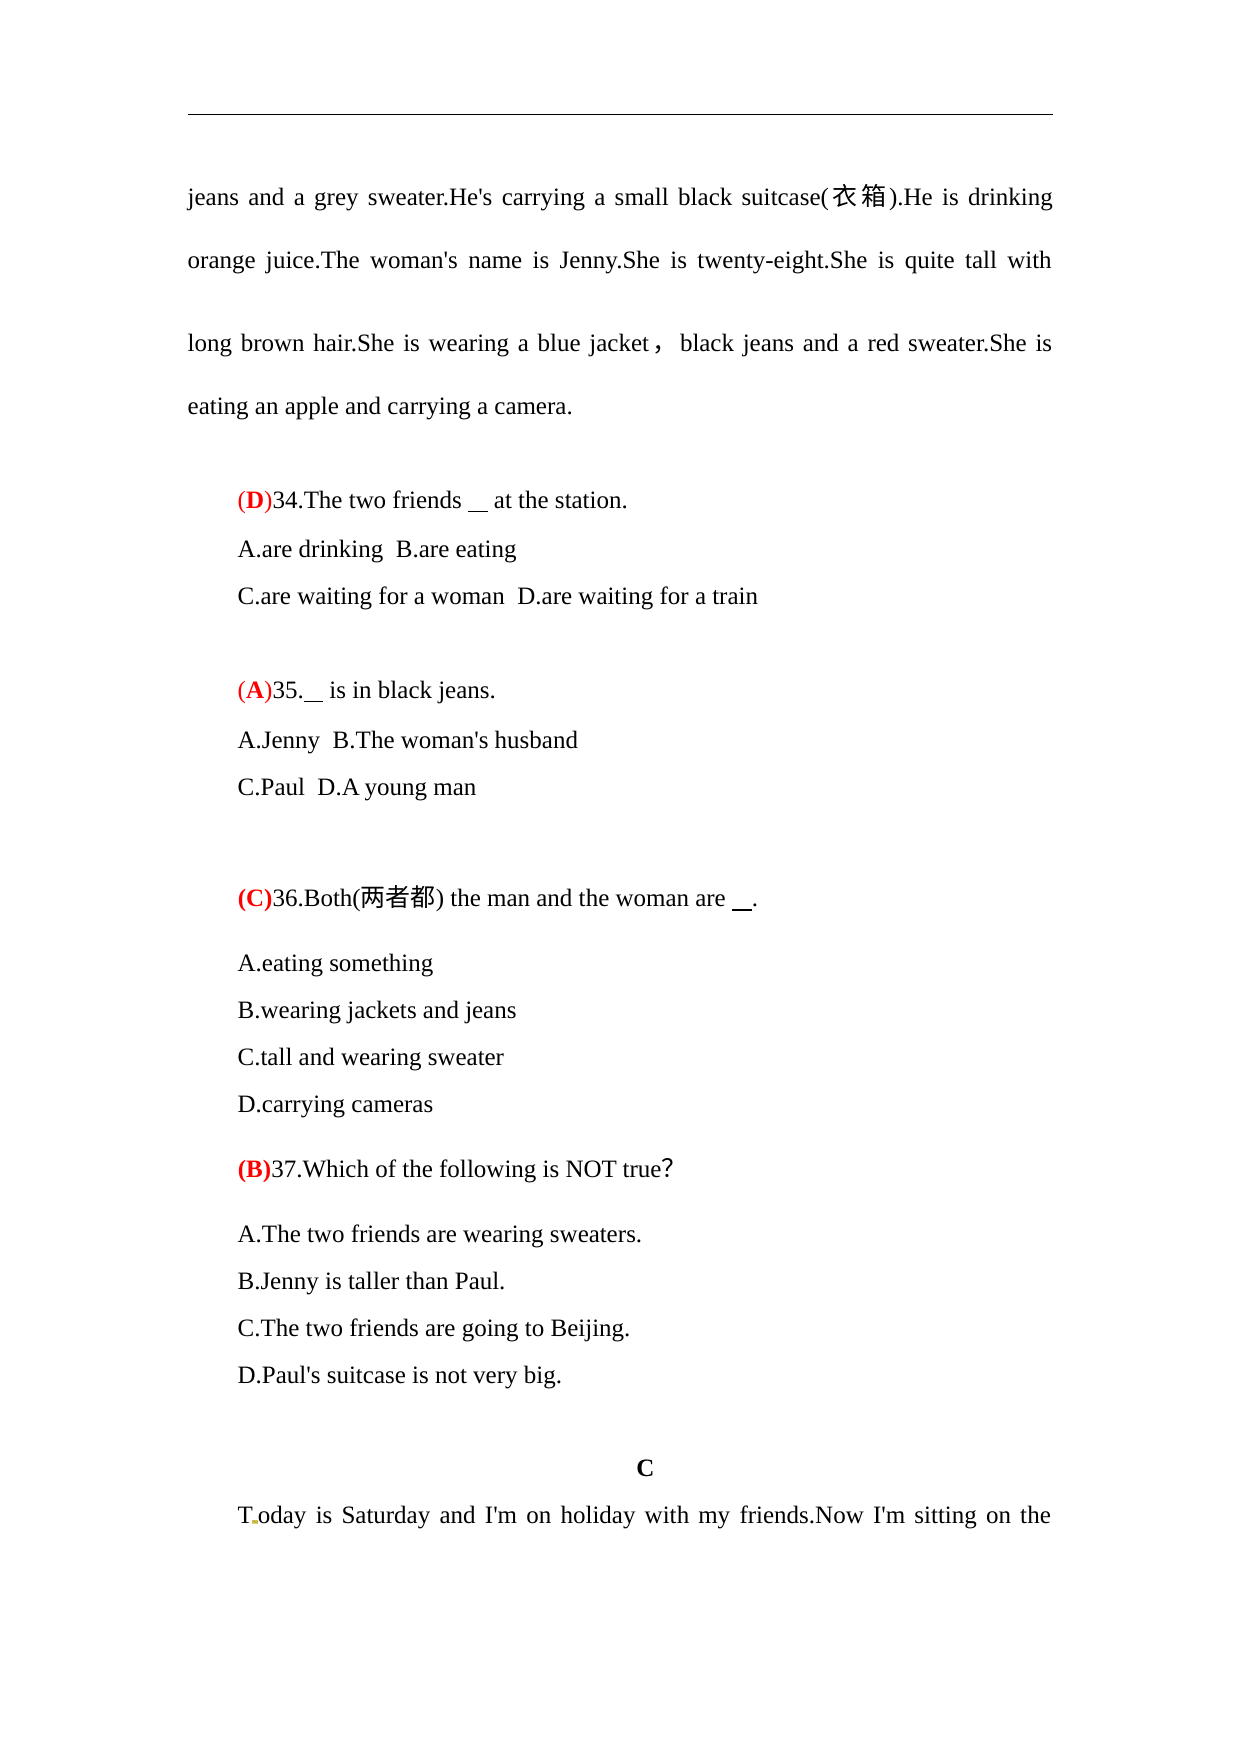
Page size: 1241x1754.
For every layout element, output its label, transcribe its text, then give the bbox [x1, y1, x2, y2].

text C [187, 1452, 1053, 1484]
text (B)37.Which of the following is NOT true？ [187, 1134, 1053, 1199]
text C.are waiting for a woman D.are waiting for a train [187, 579, 1053, 612]
text A.The two friends are wearing sweaters. [187, 1217, 1053, 1250]
text A.eating something [187, 947, 1053, 979]
text (D)34.The two friends at the station. [187, 483, 1053, 516]
text C.tall and wearing sweater [187, 1040, 1053, 1073]
text B.Jenny is taller than Paul. [187, 1264, 1053, 1297]
text A.Jenny B.The woman's husband [187, 723, 1053, 755]
text A.are drinking B.are eating [187, 533, 1053, 565]
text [187, 1498, 1053, 1531]
text D.Paul's suitcase is not very big. [187, 1358, 1053, 1390]
text (A)35. is in black jeans. [187, 673, 1053, 706]
text D.carrying cameras [187, 1087, 1053, 1120]
text C.Paul D.A young man [187, 770, 1053, 802]
text (C)36.Both(两者都) the man and the woman are . [187, 863, 1053, 928]
text B.wearing jackets and jeans [187, 993, 1053, 1026]
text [187, 162, 1053, 422]
text C.The two friends are going to Beijing. [187, 1311, 1053, 1343]
